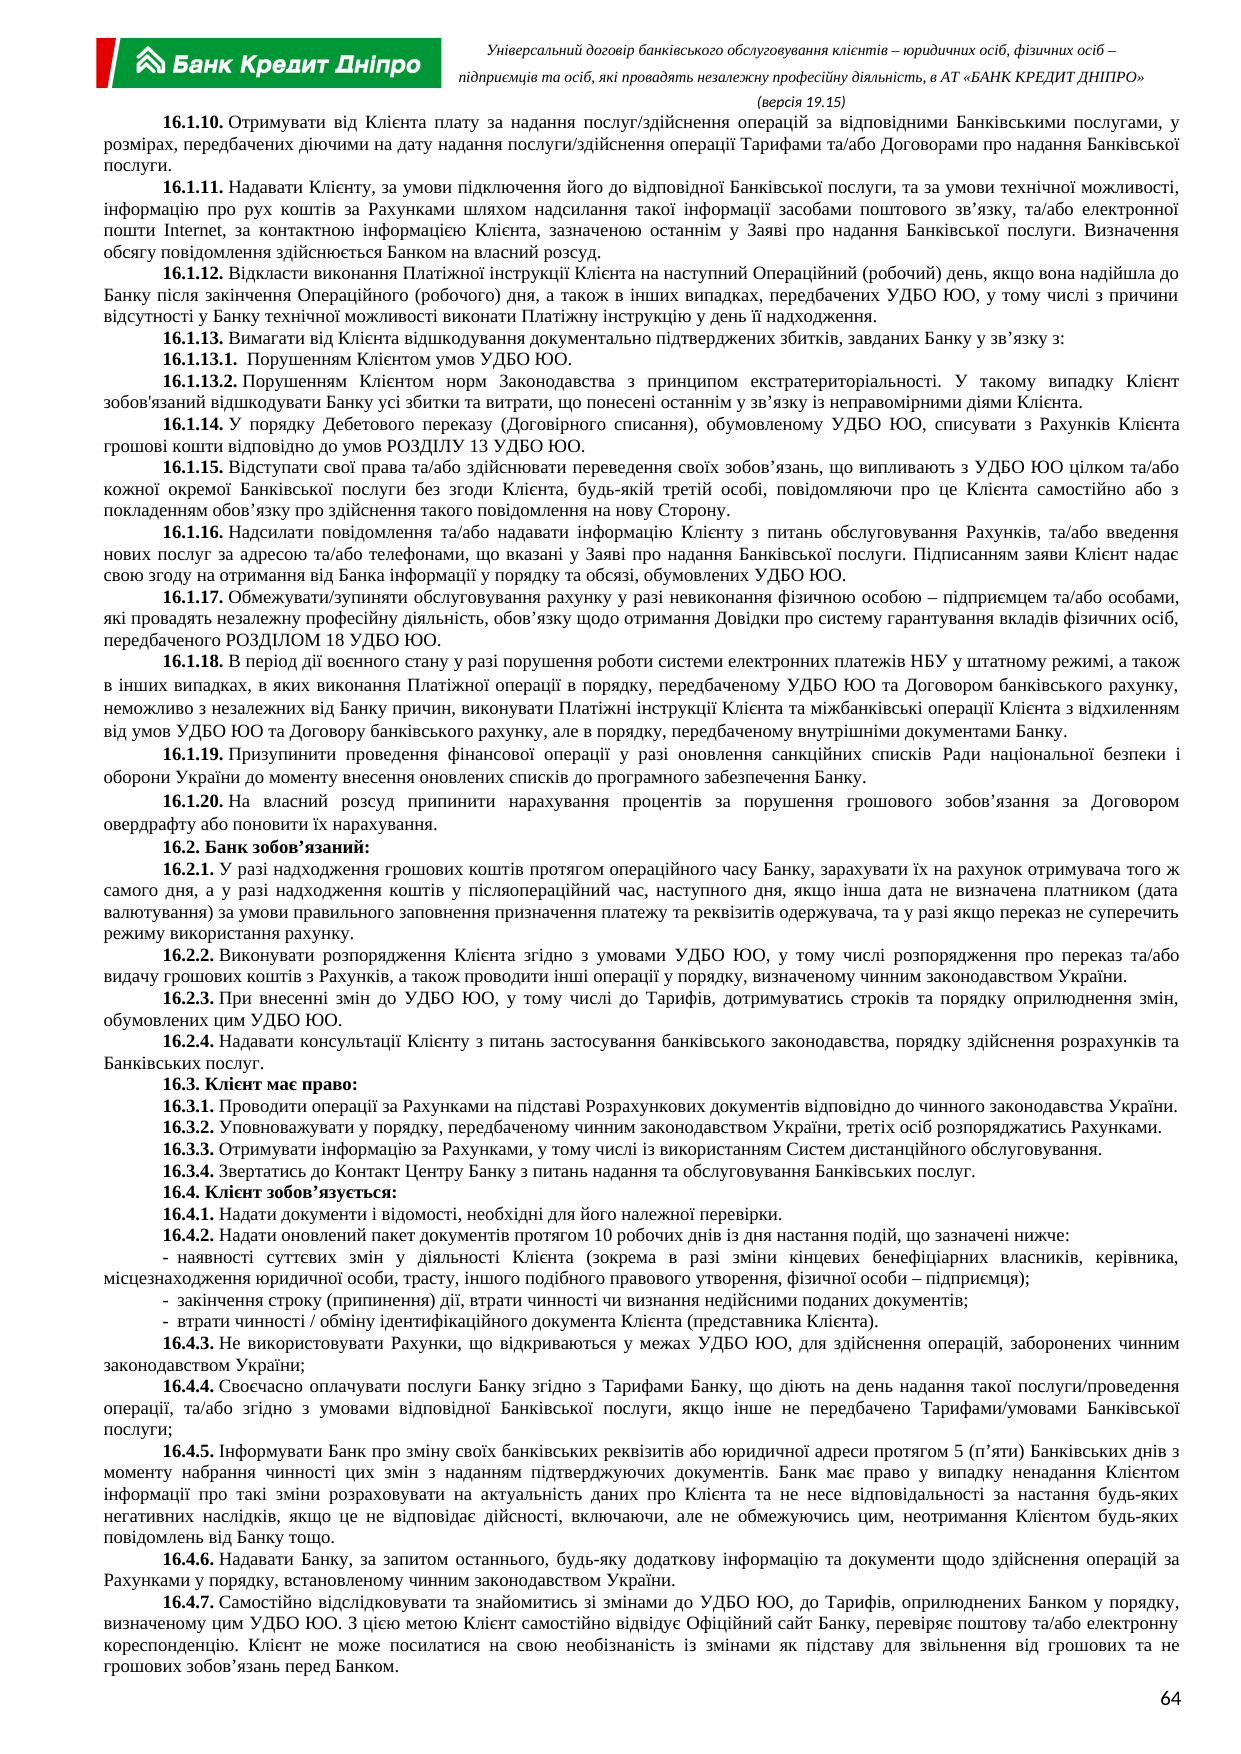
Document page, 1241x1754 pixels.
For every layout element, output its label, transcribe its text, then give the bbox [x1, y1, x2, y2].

list втрати чинності / обміну ідентифікаційного документа Клієнта (представника Клієнта). [103, 1310, 1181, 1332]
list У разі надходження грошових коштів протягом операційного часу Банку, зарахувати їх на рахунок отримувача того ж самого дня, а у разі надходження коштів у післяопераційний час, наступного дня, якщо інша дата не визначена платником (дата валютування) за умови правильного заповнення призначення платежу та реквізитів одержувача, та у разі якщо переказ не суперечить режиму використання рахунку. [103, 858, 1181, 944]
list Обмежувати/зупиняти обслуговування рахунку у разі невиконання фізичною особою – підприємцем та/або особами, які провадять незалежну професійну діяльність, обов’язку щодо отримання Довідки про систему гарантування вкладів фізичних осіб, передбаченого РОЗДІЛОМ 18 УДБО ЮО. [103, 586, 1181, 650]
list Банк зобов’язаний: [103, 836, 1181, 858]
list закінчення строку (припинення) дії, втрати чинності чи визнання недійсними поданих документів; [103, 1289, 1181, 1310]
list Надати документи і відомості, необхідні для його належної перевірки. [103, 1203, 1181, 1224]
list Надати оновлений пакет документів протягом 10 робочих днів із дня настання подій, що зазначені нижче: [103, 1224, 1181, 1246]
list наявності суттєвих змін у діяльності Клієнта (зокрема в разі зміни кінцевих бенефіціарних власників, керівника, місцезнаходження юридичної особи, трасту, іншого подібного правового утворення, фізичної особи – підприємця); [103, 1246, 1181, 1289]
list Клієнт має право: [103, 1073, 1181, 1095]
list Надсилати повідомлення та/або надавати інформацію Клієнту з питань обслуговування Рахунків, та/або введення нових послуг за адресою та/або телефонами, що вказані у Заяві про надання Банківської послуги. Підписанням заяви Клієнт надає свою згоду на отримання від Банка інформації у порядку та обсязі, обумовлених УДБО ЮО. [103, 521, 1181, 586]
list Відступати свої права та/або здійснювати переведення своїх зобов’язань, що випливають з УДБО ЮО цілком та/або кожної окремої Банківської послуги без згоди Клієнта, будь-якій третій особі, повідомляючи про це Клієнта самостійно або з покладенням обов’язку про здійснення такого повідомлення на нову Сторону. [103, 456, 1181, 521]
list Виконувати розпорядження Клієнта згідно з умовами УДБО ЮО, у тому числі розпорядження про переказ та/або видачу грошових коштів з Рахунків, а також проводити інші операції у порядку, визначеному чинним законодавством України. [103, 944, 1181, 987]
list Отримувати від Клієнта плату за надання послуг/здійснення операцій за відповідними Банківськими послугами, у розмірах, передбачених діючими на дату надання послуги/здійснення операції Тарифами та/або Договорами про надання Банківської послуги. [103, 85, 1181, 176]
list Надавати консультації Клієнту з питань застосування банківського законодавства, порядку здійснення розрахунків та Банківських послуг. [103, 1030, 1181, 1073]
list Призупинити проведення фінансової операції у разі оновлення санкційних списків Ради національної безпеки і оборони України до моменту внесення оновлених списків до програмного забезпечення Банку. [103, 743, 1181, 788]
list Не використовувати Рахунки, що відкриваються у межах УДБО ЮО, для здійснення операцій, заборонених чинним законодавством України; [103, 1332, 1181, 1375]
list Порушенням Клієнтом умов УДБО ЮО. [103, 348, 1181, 370]
list Клієнт зобов’язується: [103, 1181, 1181, 1203]
list Проводити операції за Рахунками на підставі Розрахункових документів відповідно до чинного законодавства України. [103, 1095, 1181, 1116]
list Звертатись до Контакт Центру Банку з питань надання та обслуговування Банківських послуг. [103, 1159, 1181, 1181]
list Надавати Банку, за запитом останнього, будь-яку додаткову інформацію та документи щодо здійснення операцій за Рахунками у порядку, встановленому чинним законодавством України. [103, 1548, 1181, 1591]
list При внесенні змін до УДБО ЮО, у тому числі до Тарифів, дотримуватись строків та порядку оприлюднення змін, обумовлених цим УДБО ЮО. [103, 987, 1181, 1030]
list Відкласти виконання Платіжної інструкції Клієнта на наступний Операційний (робочий) день, якщо вона надійшла до Банку після закінчення Операційного (робочого) дня, а також в інших випадках, передбачених УДБО ЮО, у тому числі з причини відсутності у Банку технічної можливості виконати Платіжну інструкцію у день її надходження. [103, 262, 1181, 327]
list Інформувати Банк про зміну своїх банківських реквізитів або юридичної адреси протягом 5 (п’яти) Банківських днів з моменту набрання чинності цих змін з наданням підтверджуючих документів. Банк має право у випадку ненадання Клієнтом інформації про такі зміни розраховувати на актуальність даних про Клієнта та не несе відповідальності за настання будь-яких негативних наслідків, якщо це не відповідає дійсності, включаючи, але не обмежуючись цим, неотримання Клієнтом будь-яких повідомлень від Банку тощо. [103, 1440, 1181, 1548]
list Уповноважувати у порядку, передбаченому чинним законодавством України, третіх осіб розпоряджатись Рахунками. [103, 1116, 1181, 1138]
list У порядку Дебетового переказу (Договірного списання), обумовленому УДБО ЮО, списувати з Рахунків Клієнта грошові кошти відповідно до умов РОЗДІЛУ 13 УДБО ЮО. [103, 413, 1181, 456]
list Своєчасно оплачувати послуги Банку згідно з Тарифами Банку, що діють на день надання такої послуги/проведення операції, та/або згідно з умовами відповідної Банківської послуги, якщо інше не передбачено Тарифами/умовами Банківської послуги; [103, 1375, 1181, 1440]
list Самостійно відслідковувати та знайомитись зі змінами до УДБО ЮО, до Тарифів, оприлюднених Банком у порядку, визначеному цим УДБО ЮО. З цією метою Клієнт самостійно відвідує Офіційний сайт Банку, перевіряє поштову та/або електронну кореспонденцію. Клієнт не може посилатися на свою необізнаність із змінами як підставу для звільнення від грошових та не грошових зобов’язань перед Банком. [103, 1591, 1181, 1677]
list Порушенням Клієнтом норм Законодавства з принципом екстратериторіальності. У такому випадку Клієнт зобов'язаний відшкодувати Банку усі збитки та витрати, що понесені останнім у зв’язку із неправомірними діями Клієнта. [103, 370, 1181, 413]
list Отримувати інформацію за Рахунками, у тому числі із використанням Систем дистанційного обслуговування. [103, 1138, 1181, 1159]
list В період дії воєнного стану у разі порушення роботи системи електронних платежів НБУ у штатному режимі, а також в інших випадках, в яких виконання Платіжної операції в порядку, передбаченому УДБО ЮО та Договором банківського рахунку, неможливо з незалежних від Банку причин, виконувати Платіжні інструкції Клієнта та міжбанківські операції Клієнта з відхиленням від умов УДБО ЮО та Договору банківського рахунку, але в порядку, передбаченому внутрішніми документами Банку. [103, 650, 1181, 741]
list На власний розсуд припинити нарахування процентів за порушення грошового зобов’язання за Договором овердрафту або поновити їх нарахування. [103, 789, 1181, 834]
list Вимагати від Клієнта відшкодування документально підтверджених збитків, завданих Банку у зв’язку з: [103, 327, 1181, 348]
picture [96, 38, 442, 88]
list Надавати Клієнту, за умови підключення його до відповідної Банківської послуги, та за умови технічної можливості, інформацію про рух коштів за Рахунками шляхом надсилання такої інформації засобами поштового зв’язку, та/або електронної пошти Internet, за контактною інформацією Клієнта, зазначеною останнім у Заяві про надання Банківської послуги. Визначення обсягу повідомлення здійснюється Банком на власний розсуд. [103, 176, 1181, 262]
